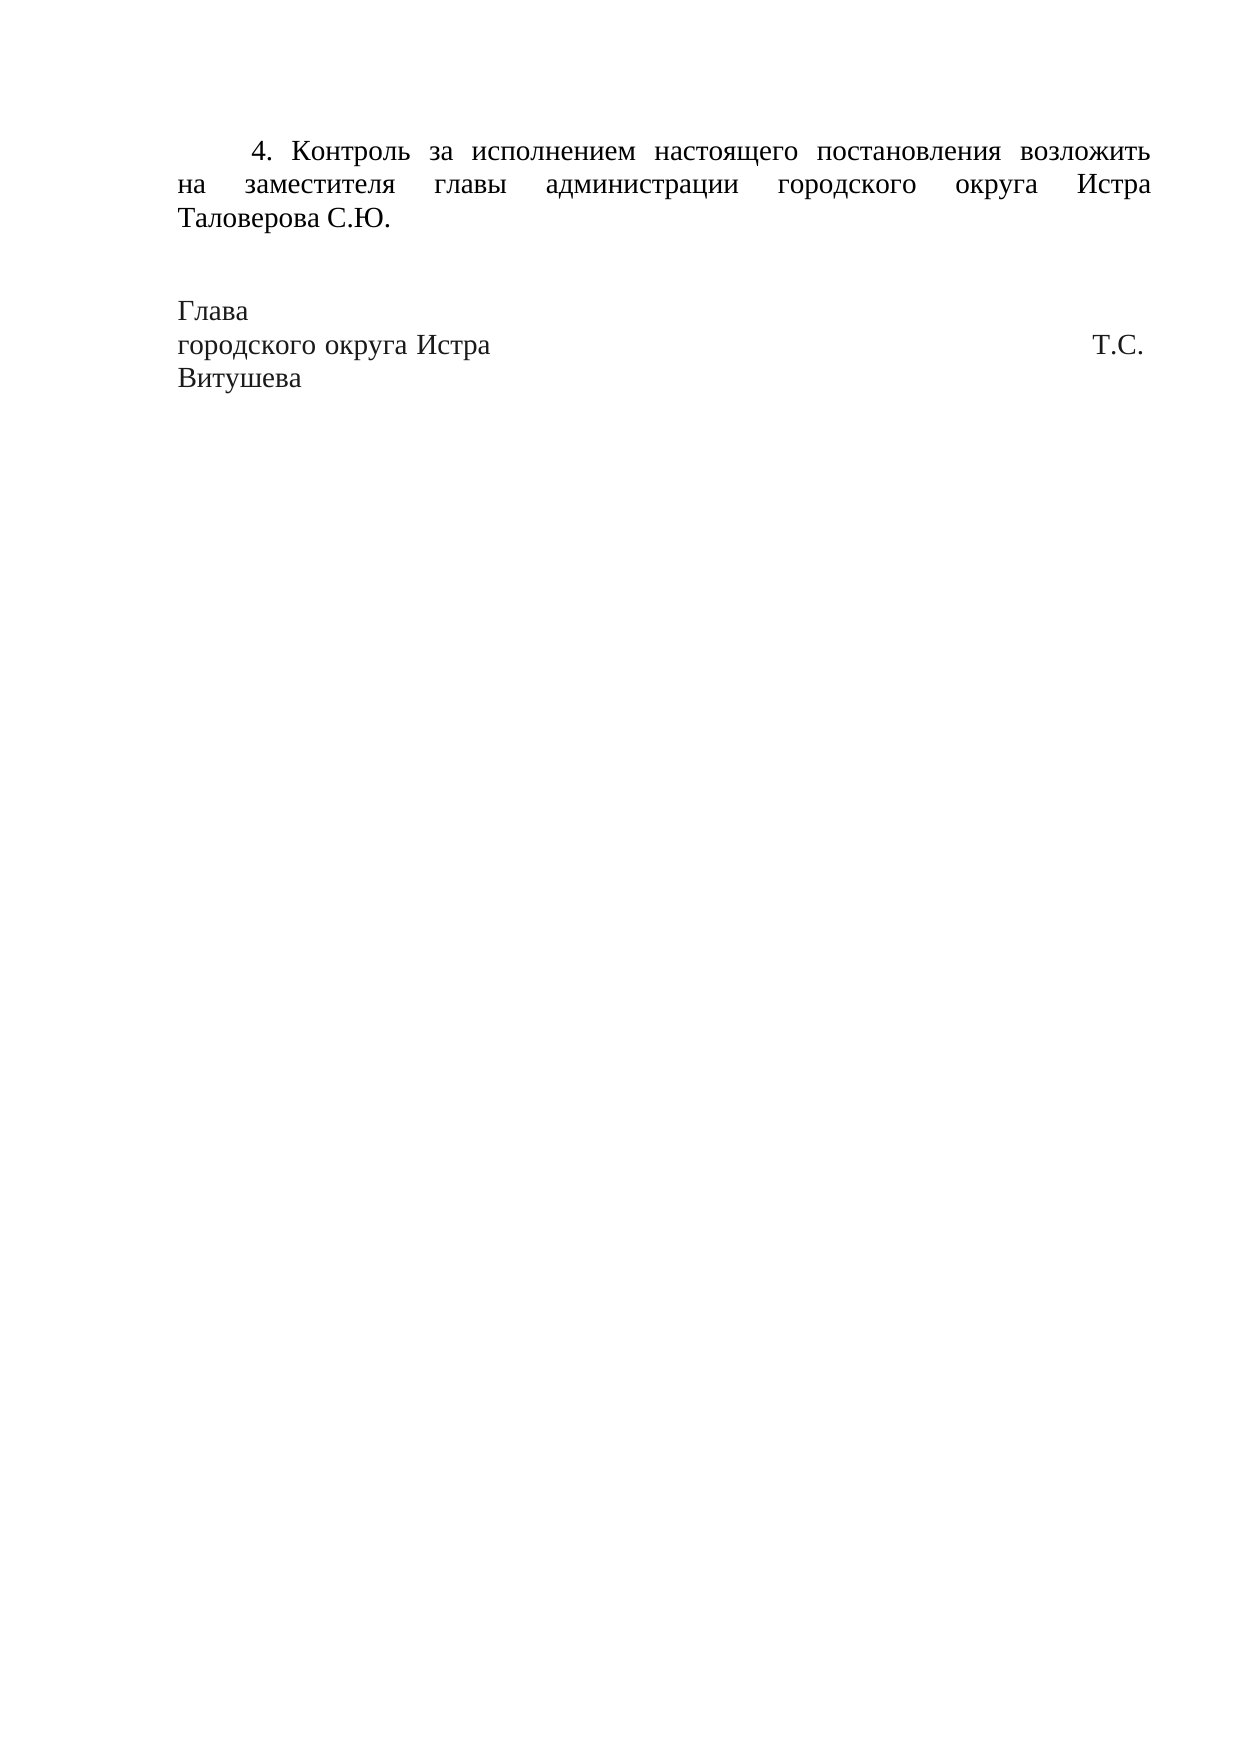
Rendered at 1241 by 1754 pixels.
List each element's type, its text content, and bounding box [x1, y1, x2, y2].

text 4. Контроль за исполнением настоящего постановления возложить на заместителя главы администрации городского округа Истра Таловерова С.Ю. [177, 133, 1152, 233]
text Глава [177, 293, 1152, 327]
text городского округа Истра Т.С. Витушева [177, 327, 1152, 394]
